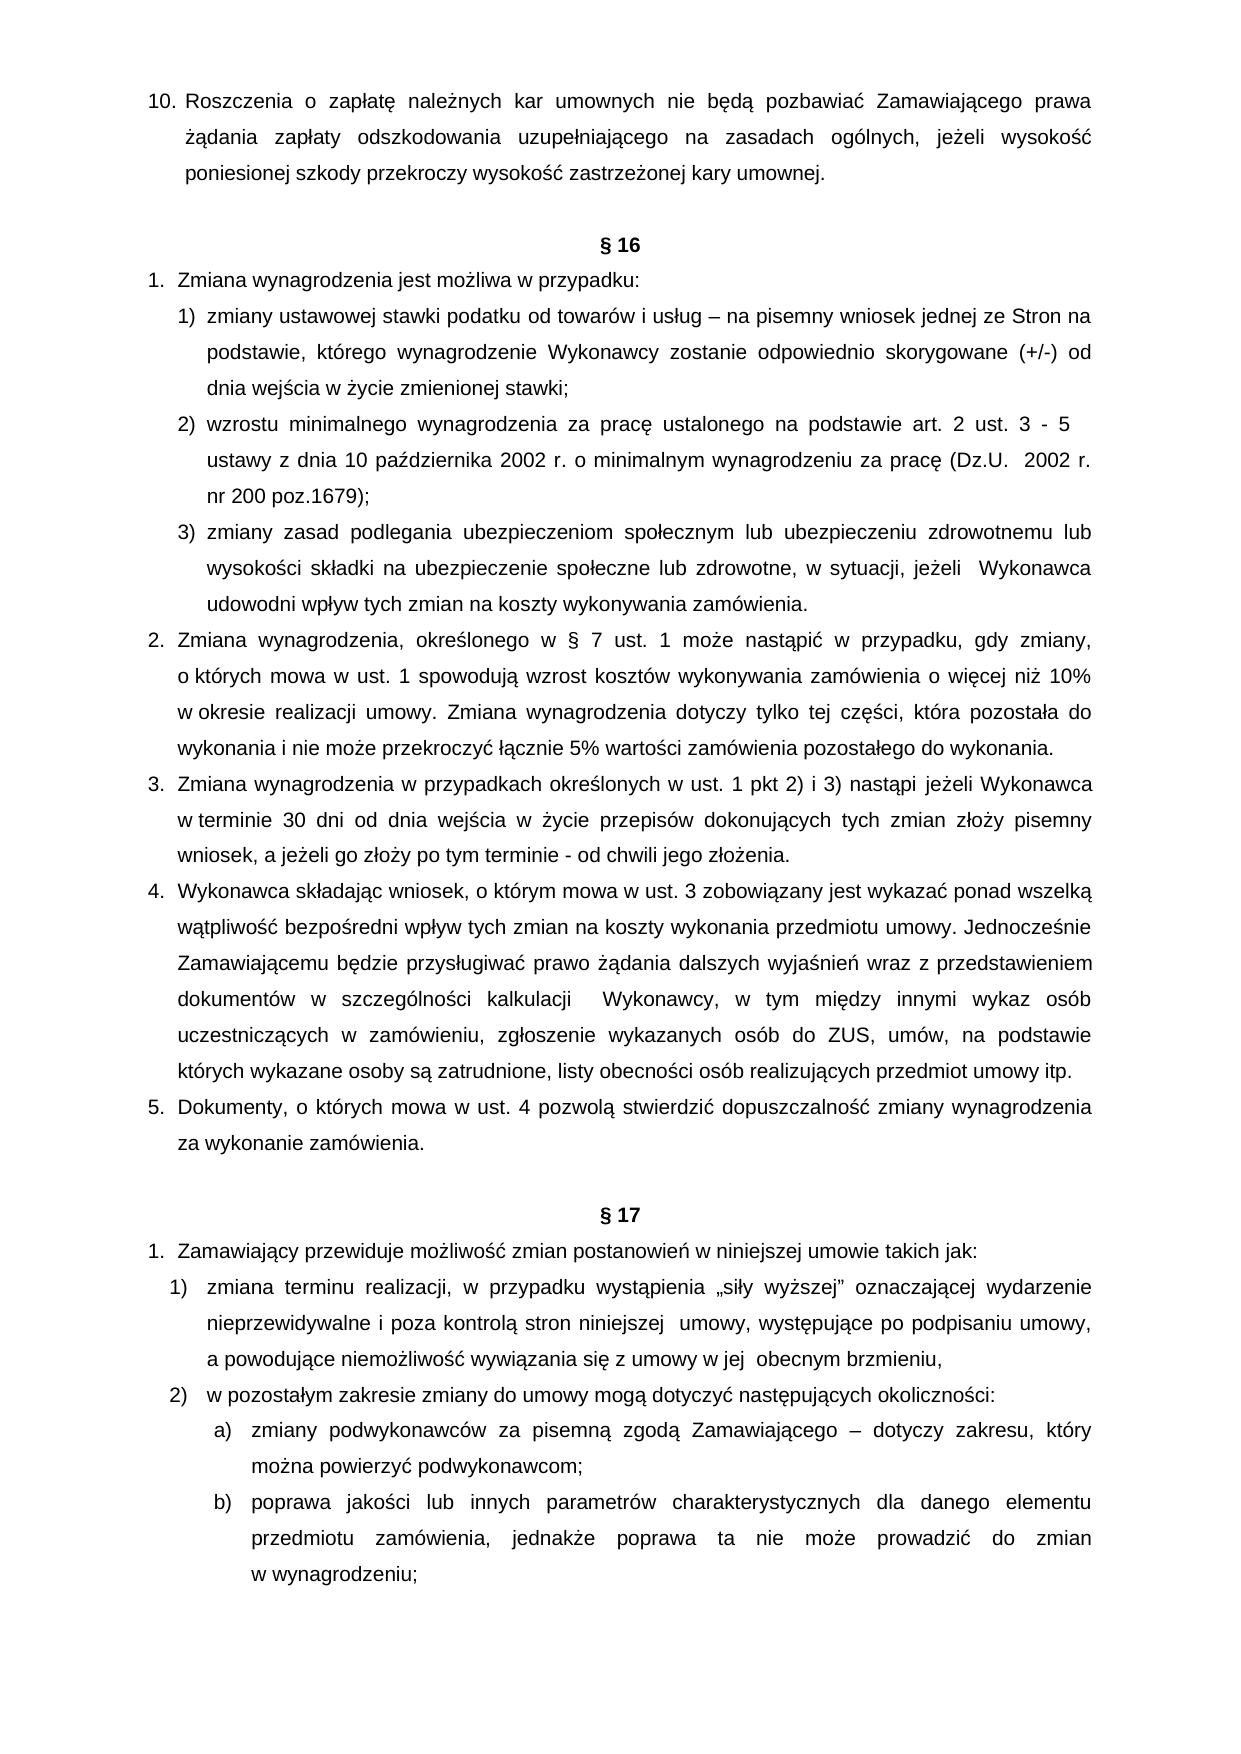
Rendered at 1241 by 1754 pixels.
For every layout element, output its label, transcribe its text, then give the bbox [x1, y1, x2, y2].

list Zamawiający przewiduje możliwość zmian postanowień w niniejszej umowie takich jak: [148, 1239, 1093, 1263]
text § 16 [148, 232, 1093, 256]
list zmiany ustawowej stawki podatku od towarów i usług – na pisemny wniosek jednej ze Stron na podstawie, którego wynagrodzenie Wykonawcy zostanie odpowiednio skorygowane (+/-) od dnia wejścia w życie zmienionej stawki; [177, 304, 1093, 400]
list Zmiana wynagrodzenia, określonego w § 7 ust. 1 może nastąpić w przypadku, gdy zmiany, o których mowa w ust. 1 spowodują wzrost kosztów wykonywania zamówienia o więcej niż 10% w okresie realizacji umowy. Zmiana wynagrodzenia dotyczy tylko tej części, która pozostała do wykonania i nie może przekroczyć łącznie 5% wartości zamówienia pozostałego do wykonania. [148, 628, 1093, 759]
list w pozostałym zakresie zmiany do umowy mogą dotyczyć następujących okoliczności: [169, 1382, 1093, 1406]
list zmiana terminu realizacji, w przypadku wystąpienia „siły wyższej” oznaczającej wydarzenie nieprzewidywalne i poza kontrolą stron niniejszej umowy, występujące po podpisaniu umowy, a powodujące niemożliwość wywiązania się z umowy w jej obecnym brzmieniu, [169, 1274, 1093, 1370]
list Zmiana wynagrodzenia w przypadkach określonych w ust. 1 pkt 2) i 3) nastąpi jeżeli Wykonawca w terminie 30 dni od dnia wejścia w życie przepisów dokonujących tych zmian złoży pisemny wniosek, a jeżeli go złoży po tym terminie - od chwili jego złożenia. [148, 771, 1093, 867]
list poprawa jakości lub innych parametrów charakterystycznych dla danego elementu przedmiotu zamówienia, jednakże poprawa ta nie może prowadzić do zmian w wynagrodzeniu; [213, 1490, 1093, 1586]
list wzrostu minimalnego wynagrodzenia za pracę ustalonego na podstawie art. 2 ust. 3 - 5 ustawy z dnia 10 października 2002 r. o minimalnym wynagrodzeniu za pracę (Dz.U. 2002 r. nr 200 poz.1679); [177, 412, 1093, 508]
list Dokumenty, o których mowa w ust. 4 pozwolą stwierdzić dopuszczalność zmiany wynagrodzenia za wykonanie zamówienia. [148, 1095, 1093, 1155]
list Zmiana wynagrodzenia jest możliwa w przypadku: [148, 268, 1093, 292]
list zmiany zasad podlegania ubezpieczeniom społecznym lub ubezpieczeniu zdrowotnemu lub wysokości składki na ubezpieczenie społeczne lub zdrowotne, w sytuacji, jeżeli Wykonawca udowodni wpływ tych zmian na koszty wykonywania zamówienia. [177, 520, 1093, 616]
list Roszczenia o zapłatę należnych kar umownych nie będą pozbawiać Zamawiającego prawa żądania zapłaty odszkodowania uzupełniającego na zasadach ogólnych, jeżeli wysokość poniesionej szkody przekroczy wysokość zastrzeżonej kary umownej. [148, 89, 1093, 184]
list zmiany podwykonawców za pisemną zgodą Zamawiającego – dotyczy zakresu, który można powierzyć podwykonawcom; [213, 1418, 1093, 1478]
text § 17 [148, 1203, 1093, 1227]
list Wykonawca składając wniosek, o którym mowa w ust. 3 zobowiązany jest wykazać ponad wszelką wątpliwość bezpośredni wpływ tych zmian na koszty wykonania przedmiotu umowy. Jednocześnie Zamawiającemu będzie przysługiwać prawo żądania dalszych wyjaśnień wraz z przedstawieniem dokumentów w szczególności kalkulacji Wykonawcy, w tym między innymi wykaz osób uczestniczących w zamówieniu, zgłoszenie wykazanych osób do ZUS, umów, na podstawie których wykazane osoby są zatrudnione, listy obecności osób realizujących przedmiot umowy itp. [148, 879, 1093, 1083]
